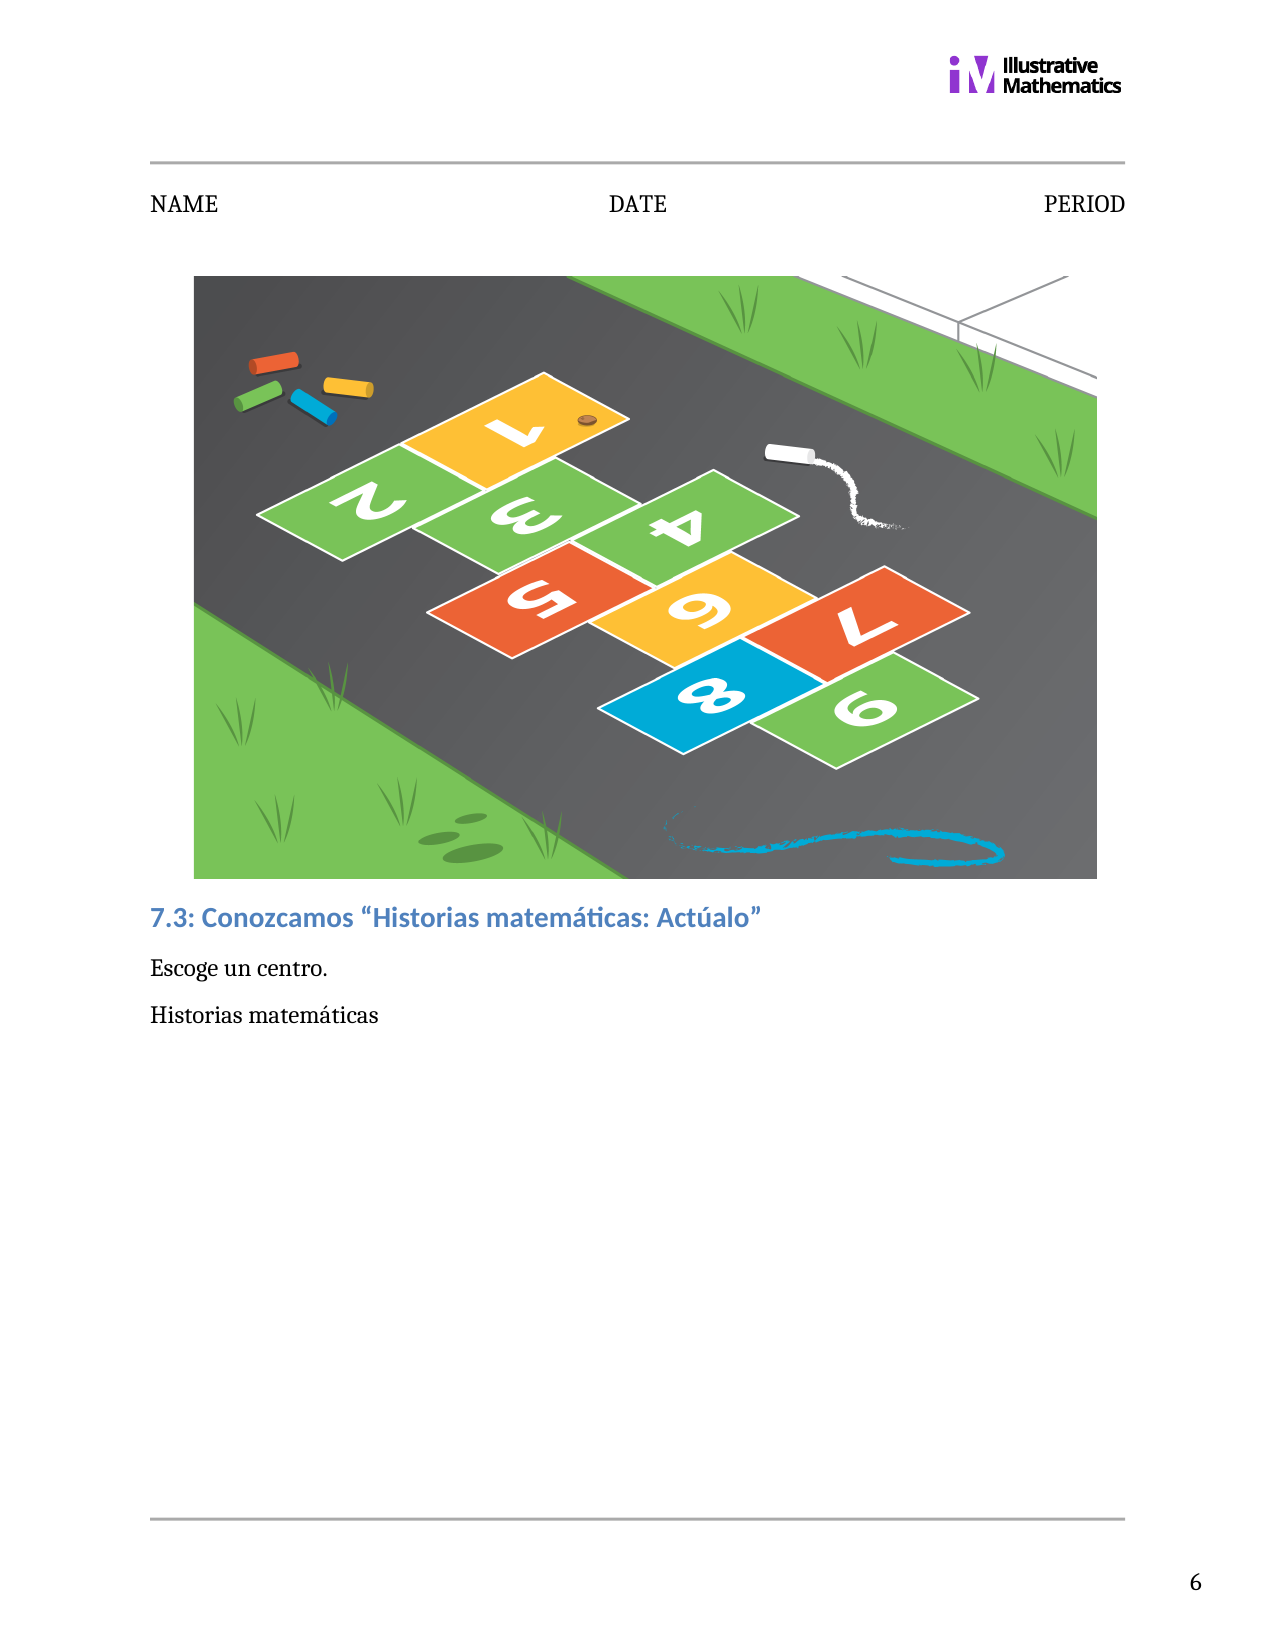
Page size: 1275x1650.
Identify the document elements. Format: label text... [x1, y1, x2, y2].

picture [949, 55, 1121, 93]
text Historias matemáticas [150, 1001, 1125, 1030]
text Escoge un centro. [150, 953, 1125, 982]
picture [193, 276, 1097, 879]
subtitle 7.3: Conozcamos “Historias matemáticas: Actúalo” [150, 899, 1125, 935]
